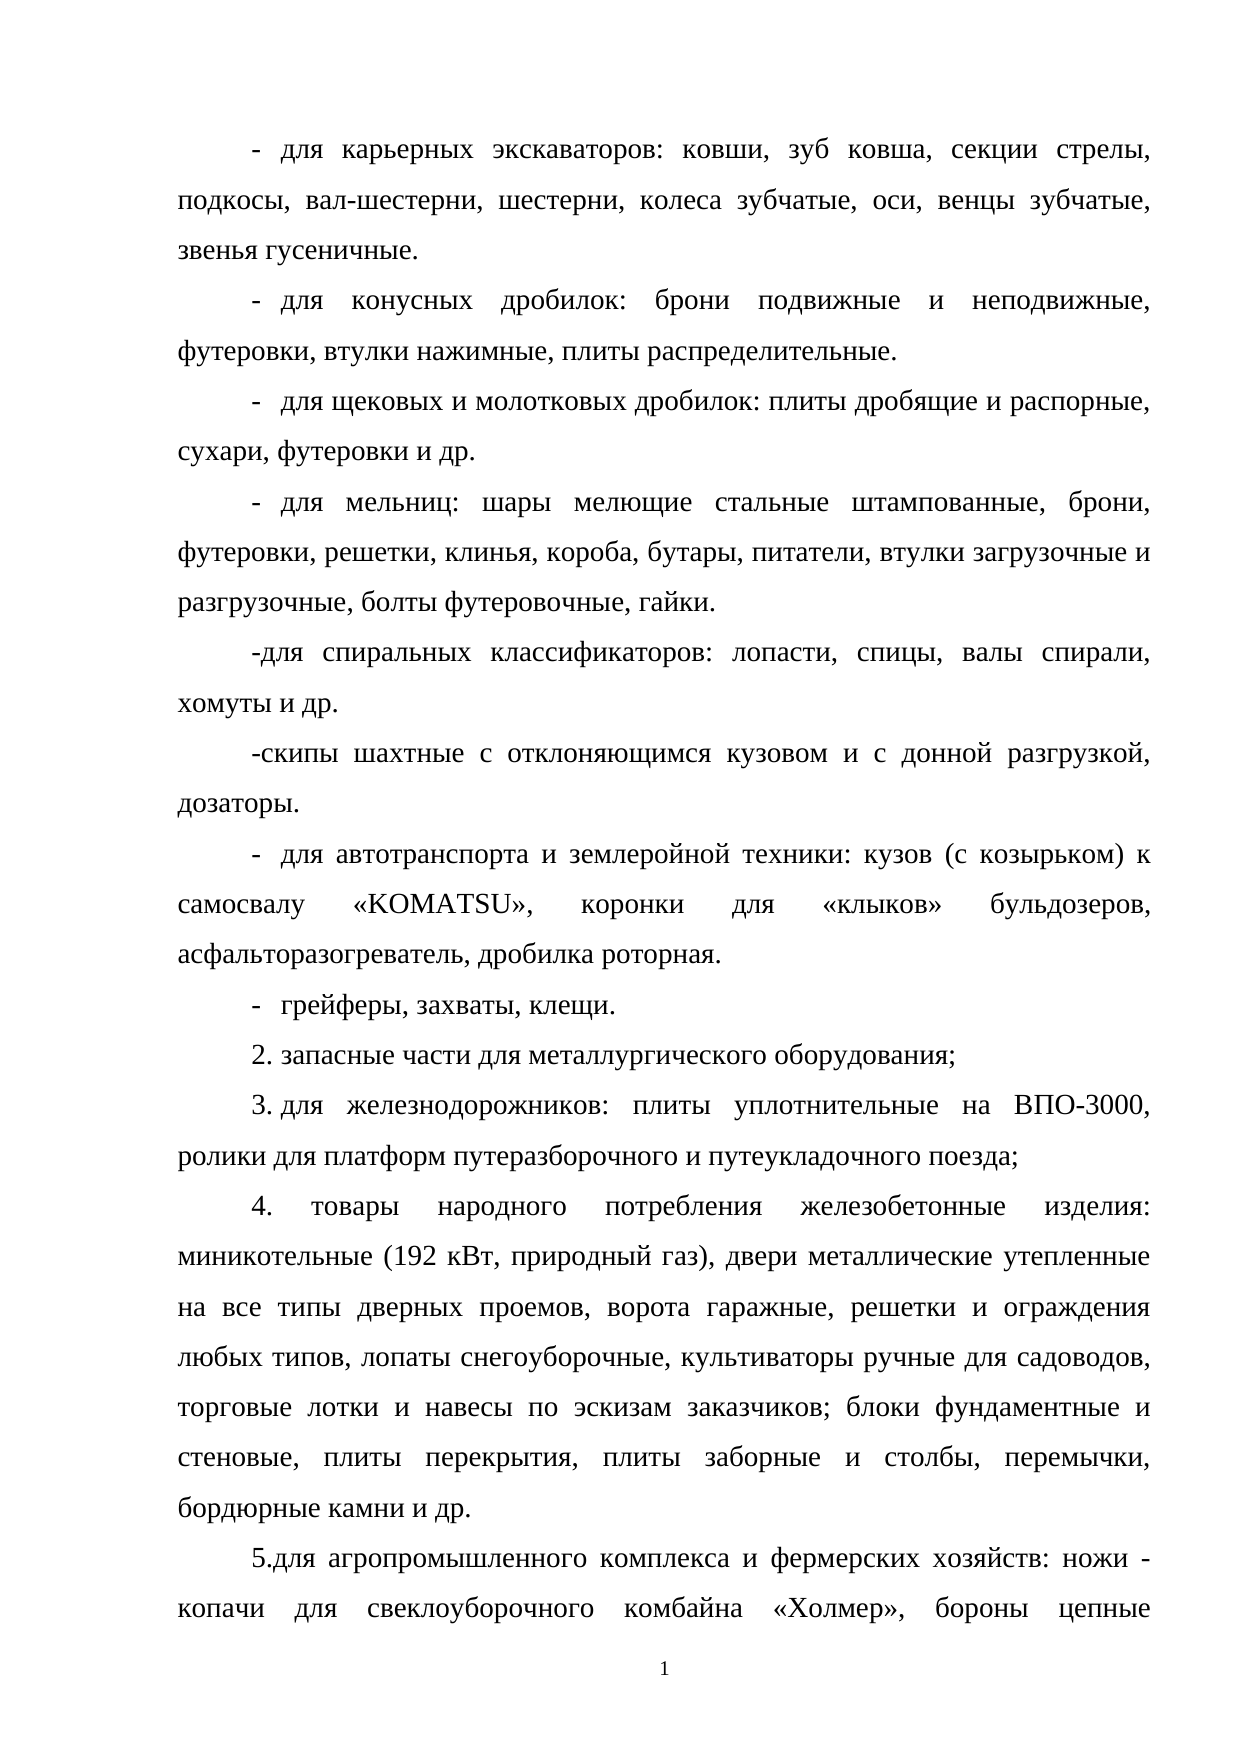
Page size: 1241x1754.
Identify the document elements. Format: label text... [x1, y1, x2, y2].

text -скипы шахтные с отклоняющимся кузовом и с донной разгрузкой, дозаторы. [177, 735, 1152, 819]
text 4. товары народного потребления железобетонные изделия: миникотельные (192 кВт, природный газ), двери металлические утепленные на все типы дверных проемов, ворота гаражные, решетки и ограждения любых типов, лопаты снегоуборочные, культиваторы ручные для садоводов, торговые лотки и навесы по эскизам заказчиков; блоки фундаментные и стеновые, плиты перекрытия, плиты заборные и столбы, перемычки, бордюрные камни и др. [177, 1188, 1152, 1523]
list грейферы, захваты, клещи. [177, 987, 1152, 1020]
list для карьерных экскаваторов: ковши, зуб ковша, секции стрелы, подкосы, вал-шестерни, шестерни, колеса зубчатые, оси, венцы зубчатые, звенья гусеничные. [177, 131, 1152, 266]
list для конусных дробилок: брони подвижные и неподвижные, футеровки, втулки нажимные, плиты распределительные. [177, 282, 1152, 366]
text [177, 1540, 1152, 1624]
list запасные части для металлургического оборудования; [177, 1037, 1152, 1071]
text -для спиральных классификаторов: лопасти, спицы, валы спирали, хомуты и др. [177, 634, 1152, 718]
list для мельниц: шары мелющие стальные штампованные, брони, футеровки, решетки, клинья, короба, бутары, питатели, втулки загрузочные и разгрузочные, болты футеровочные, гайки. [177, 484, 1152, 618]
list для щековых и молотковых дробилок: плиты дробящие и распорные, сухари, футеровки и др. [177, 383, 1152, 467]
list для железнодорожников: плиты уплотнительные на ВПО-3000, ролики для платформ путеразборочного и путеукладочного поезда; [177, 1087, 1152, 1171]
list для автотранспорта и землеройной техники: кузов (с козырьком) к самосвалу «KOMATSU», коронки для «клыков» бульдозеров, асфальторазогреватель, дробилка роторная. [177, 836, 1152, 970]
